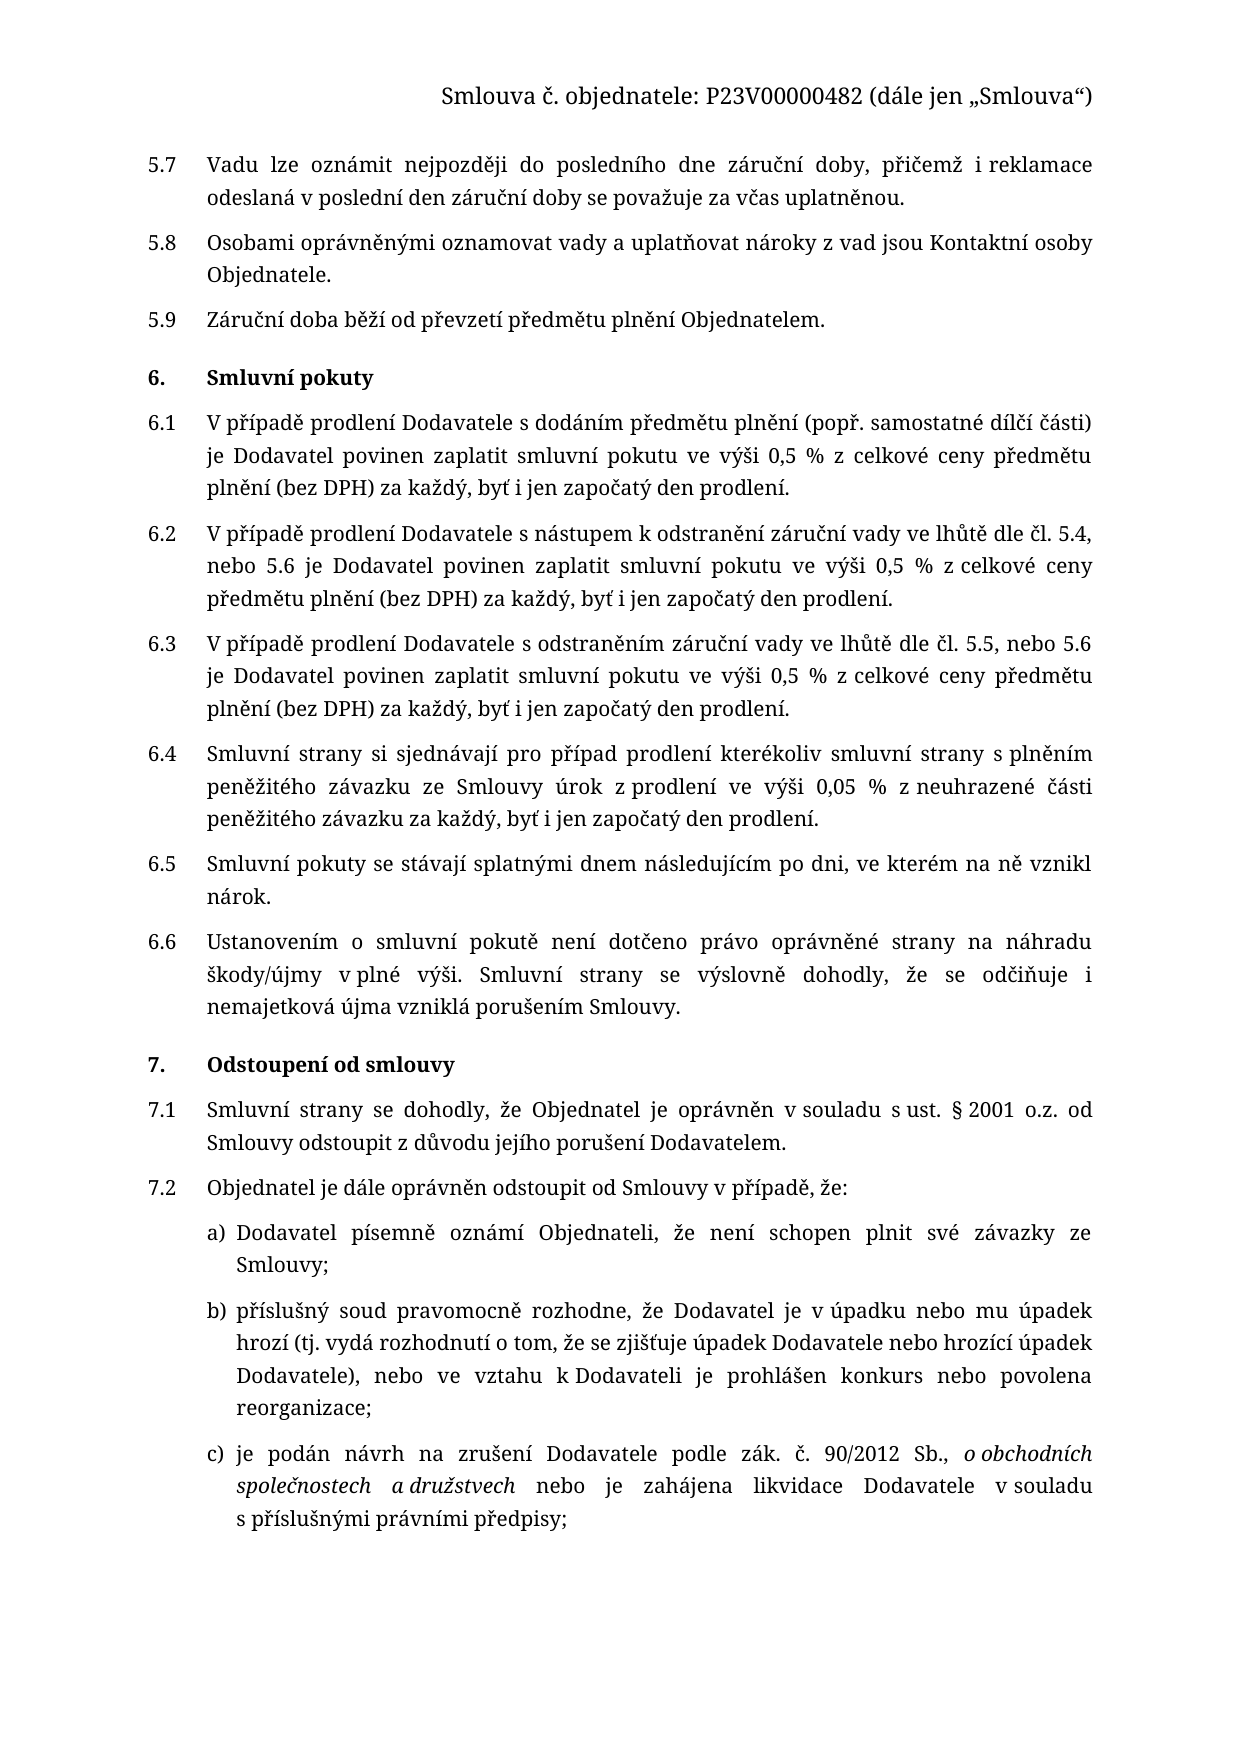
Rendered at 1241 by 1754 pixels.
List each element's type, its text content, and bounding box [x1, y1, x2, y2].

list V případě prodlení Dodavatele s odstraněním záruční vady ve lhůtě dle čl. 5.5, nebo 5.6 je Dodavatel povinen zaplatit smluvní pokutu ve výši 0,5 % z celkové ceny předmětu plnění (bez DPH) za každý, byť i jen započatý den prodlení. [148, 629, 1093, 723]
list Objednatel je dále oprávněn odstoupit od Smlouvy v případě, že: [148, 1173, 1093, 1201]
list Smluvní strany se dohodly, že Objednatel je oprávněn v souladu s ust. § 2001 o.z. od Smlouvy odstoupit z důvodu jejího porušení Dodavatelem. [148, 1095, 1093, 1156]
list Odstoupení od smlouvy [148, 1050, 1093, 1078]
list Dodavatel písemně oznámí Objednateli, že není schopen plnit své závazky ze Smlouvy; [207, 1218, 1093, 1279]
list V případě prodlení Dodavatele s dodáním předmětu plnění (popř. samostatné dílčí části) je Dodavatel povinen zaplatit smluvní pokutu ve výši 0,5 % z celkové ceny předmětu plnění (bez DPH) za každý, byť i jen započatý den prodlení. [148, 408, 1093, 502]
list Smluvní pokuty se stávají splatnými dnem následujícím po dni, ve kterém na ně vznikl nárok. [148, 849, 1093, 911]
list Vadu lze oznámit nejpozději do posledního dne záruční doby, přičemž i reklamace odeslaná v poslední den záruční doby se považuje za včas uplatněnou. [148, 150, 1093, 211]
list Smluvní strany si sjednávají pro případ prodlení kterékoliv smluvní strany s plněním peněžitého závazku ze Smlouvy úrok z prodlení ve výši 0,05 % z neuhrazené části peněžitého závazku za každý, byť i jen započatý den prodlení. [148, 739, 1093, 833]
list Záruční doba běží od převzetí předmětu plnění Objednatelem. [148, 306, 1093, 334]
list příslušný soud pravomocně rozhodne, že Dodavatel je v úpadku nebo mu úpadek hrozí (tj. vydá rozhodnutí o tom, že se zjišťuje úpadek Dodavatele nebo hrozící úpadek Dodavatele), nebo ve vztahu k Dodavateli je prohlášen konkurs nebo povolena reorganizace; [207, 1296, 1093, 1422]
list Smluvní pokuty [148, 363, 1093, 392]
list V případě prodlení Dodavatele s nástupem k odstranění záruční vady ve lhůtě dle čl. 5.4, nebo 5.6 je Dodavatel povinen zaplatit smluvní pokutu ve výši 0,5 % z celkové ceny předmětu plnění (bez DPH) za každý, byť i jen započatý den prodlení. [148, 519, 1093, 612]
list Osobami oprávněnými oznamovat vady a uplatňovat nároky z vad jsou Kontaktní osoby Objednatele. [148, 228, 1093, 289]
list Ustanovením o smluvní pokutě není dotčeno právo oprávněné strany na náhradu škody/újmy v plné výši. Smluvní strany se výslovně dohodly, že se odčiňuje i nemajetková újma vzniklá porušením Smlouvy. [148, 927, 1093, 1021]
list je podán návrh na zrušení Dodavatele podle zák. č. 90/2012 Sb., o obchodních společnostech a družstvech nebo je zahájena likvidace Dodavatele v souladu s příslušnými právními předpisy; [207, 1439, 1093, 1532]
